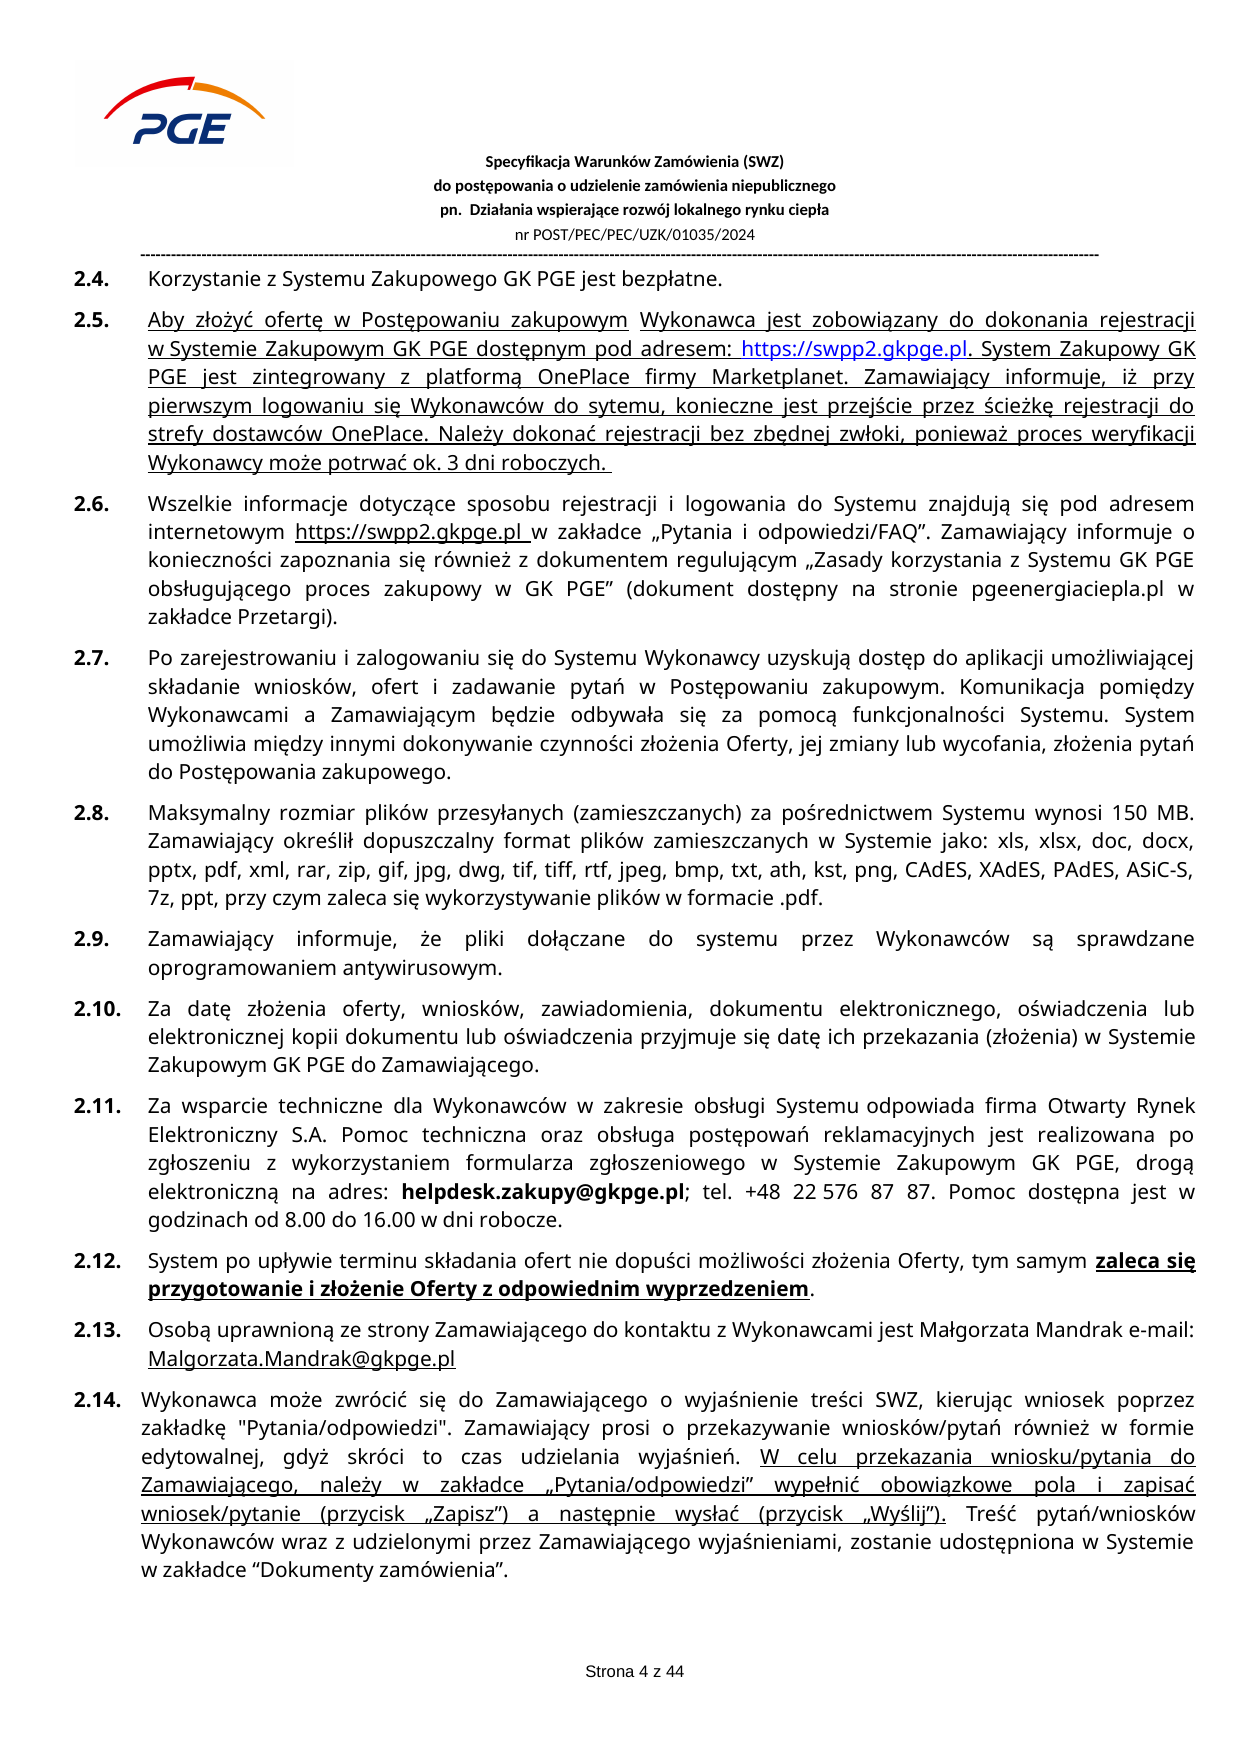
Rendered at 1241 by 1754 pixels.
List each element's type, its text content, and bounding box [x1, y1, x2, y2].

subtitle Aby złożyć ofertę w Postępowaniu zakupowym Wykonawca jest zobowiązany do dokonania rejestracji w Systemie Zakupowym GK PGE dostępnym pod adresem: https://swpp2.gkpge.pl. System Zakupowy GK PGE jest zintegrowany z platformą OnePlace firmy Marketplanet. Zamawiający informuje, iż przy pierwszym logowaniu się Wykonawców do sytemu, konieczne jest przejście przez ścieżkę rejestracji do strefy dostawców OnePlace. Należy dokonać rejestracji bez zbędnej zwłoki, ponieważ proces weryfikacji Wykonawcy może potrwać ok. 3 dni roboczych. [74, 306, 1196, 476]
subtitle Wykonawca może zwrócić się do Zamawiającego o wyjaśnienie treści SWZ, kierując wniosek poprzez zakładkę "Pytania/odpowiedzi". Zamawiający prosi o przekazywanie wniosków/pytań również w formie edytowalnej, gdyż skróci to czas udzielania wyjaśnień. W celu przekazania wniosku/pytania do Zamawiającego, należy w zakładce „Pytania/odpowiedzi” wypełnić obowiązkowe pola i zapisać wniosek/pytanie (przycisk „Zapisz”) a następnie wysłać (przycisk „Wyślij”). Treść pytań/wniosków Wykonawców wraz z udzielonymi przez Zamawiającego wyjaśnieniami, zostanie udostępniona w Systemie w zakładce “Dokumenty zamówienia”. [74, 1385, 1196, 1584]
subtitle Osobą uprawnioną ze strony Zamawiającego do kontaktu z Wykonawcami jest Małgorzata Mandrak e-mail: Malgorzata.Mandrak@gkpge.pl [74, 1316, 1196, 1372]
subtitle Wszelkie informacje dotyczące sposobu rejestracji i logowania do Systemu znajdują się pod adresem internetowym https://swpp2.gkpge.pl w zakładce „Pytania i odpowiedzi/FAQ”. Zamawiający informuje o konieczności zapoznania się również z dokumentem regulującym „Zasady korzystania z Systemu GK PGE obsługującego proces zakupowy w GK PGE” (dokument dostępny na stronie pgeenergiaciepla.pl w zakładce Przetargi). [74, 489, 1196, 631]
picture [75, 60, 294, 167]
subtitle System po upływie terminu składania ofert nie dopuści możliwości złożenia Oferty, tym samym zaleca się przygotowanie i złożenie Oferty z odpowiednim wyprzedzeniem. [74, 1246, 1196, 1303]
subtitle Za datę złożenia oferty, wniosków, zawiadomienia, dokumentu elektronicznego, oświadczenia lub elektronicznej kopii dokumentu lub oświadczenia przyjmuje się datę ich przekazania (złożenia) w Systemie Zakupowym GK PGE do Zamawiającego. [74, 994, 1196, 1079]
subtitle Po zarejestrowaniu i zalogowaniu się do Systemu Wykonawcy uzyskują dostęp do aplikacji umożliwiającej składanie wniosków, ofert i zadawanie pytań w Postępowaniu zakupowym. Komunikacja pomiędzy Wykonawcami a Zamawiającym będzie odbywała się za pomocą funkcjonalności Systemu. System umożliwia między innymi dokonywanie czynności złożenia Oferty, jej zmiany lub wycofania, złożenia pytań do Postępowania zakupowego. [74, 643, 1196, 786]
subtitle Maksymalny rozmiar plików przesyłanych (zamieszczanych) za pośrednictwem Systemu wynosi 150 MB. Zamawiający określił dopuszczalny format plików zamieszczanych w Systemie jako: xls, xlsx, doc, docx, pptx, pdf, xml, rar, zip, gif, jpg, dwg, tif, tiff, rtf, jpeg, bmp, txt, ath, kst, png, CAdES, XAdES, PAdES, ASiC-S, 7z, ppt, przy czym zaleca się wykorzystywanie plików w formacie .pdf. [74, 798, 1196, 912]
subtitle Zamawiający informuje, że pliki dołączane do systemu przez Wykonawców są sprawdzane oprogramowaniem antywirusowym. [74, 924, 1196, 981]
subtitle Korzystanie z Systemu Zakupowego GK PGE jest bezpłatne. [74, 264, 1196, 293]
subtitle Za wsparcie techniczne dla Wykonawców w zakresie obsługi Systemu odpowiada firma Otwarty Rynek Elektroniczny S.A. Pomoc techniczna oraz obsługa postępowań reklamacyjnych jest realizowana po zgłoszeniu z wykorzystaniem formularza zgłoszeniowego w Systemie Zakupowym GK PGE, drogą elektroniczną na adres: helpdesk.zakupy@gkpge.pl; tel. +48 22 576 87 87. Pomoc dostępna jest w godzinach od 8.00 do 16.00 w dni robocze. [74, 1091, 1196, 1234]
